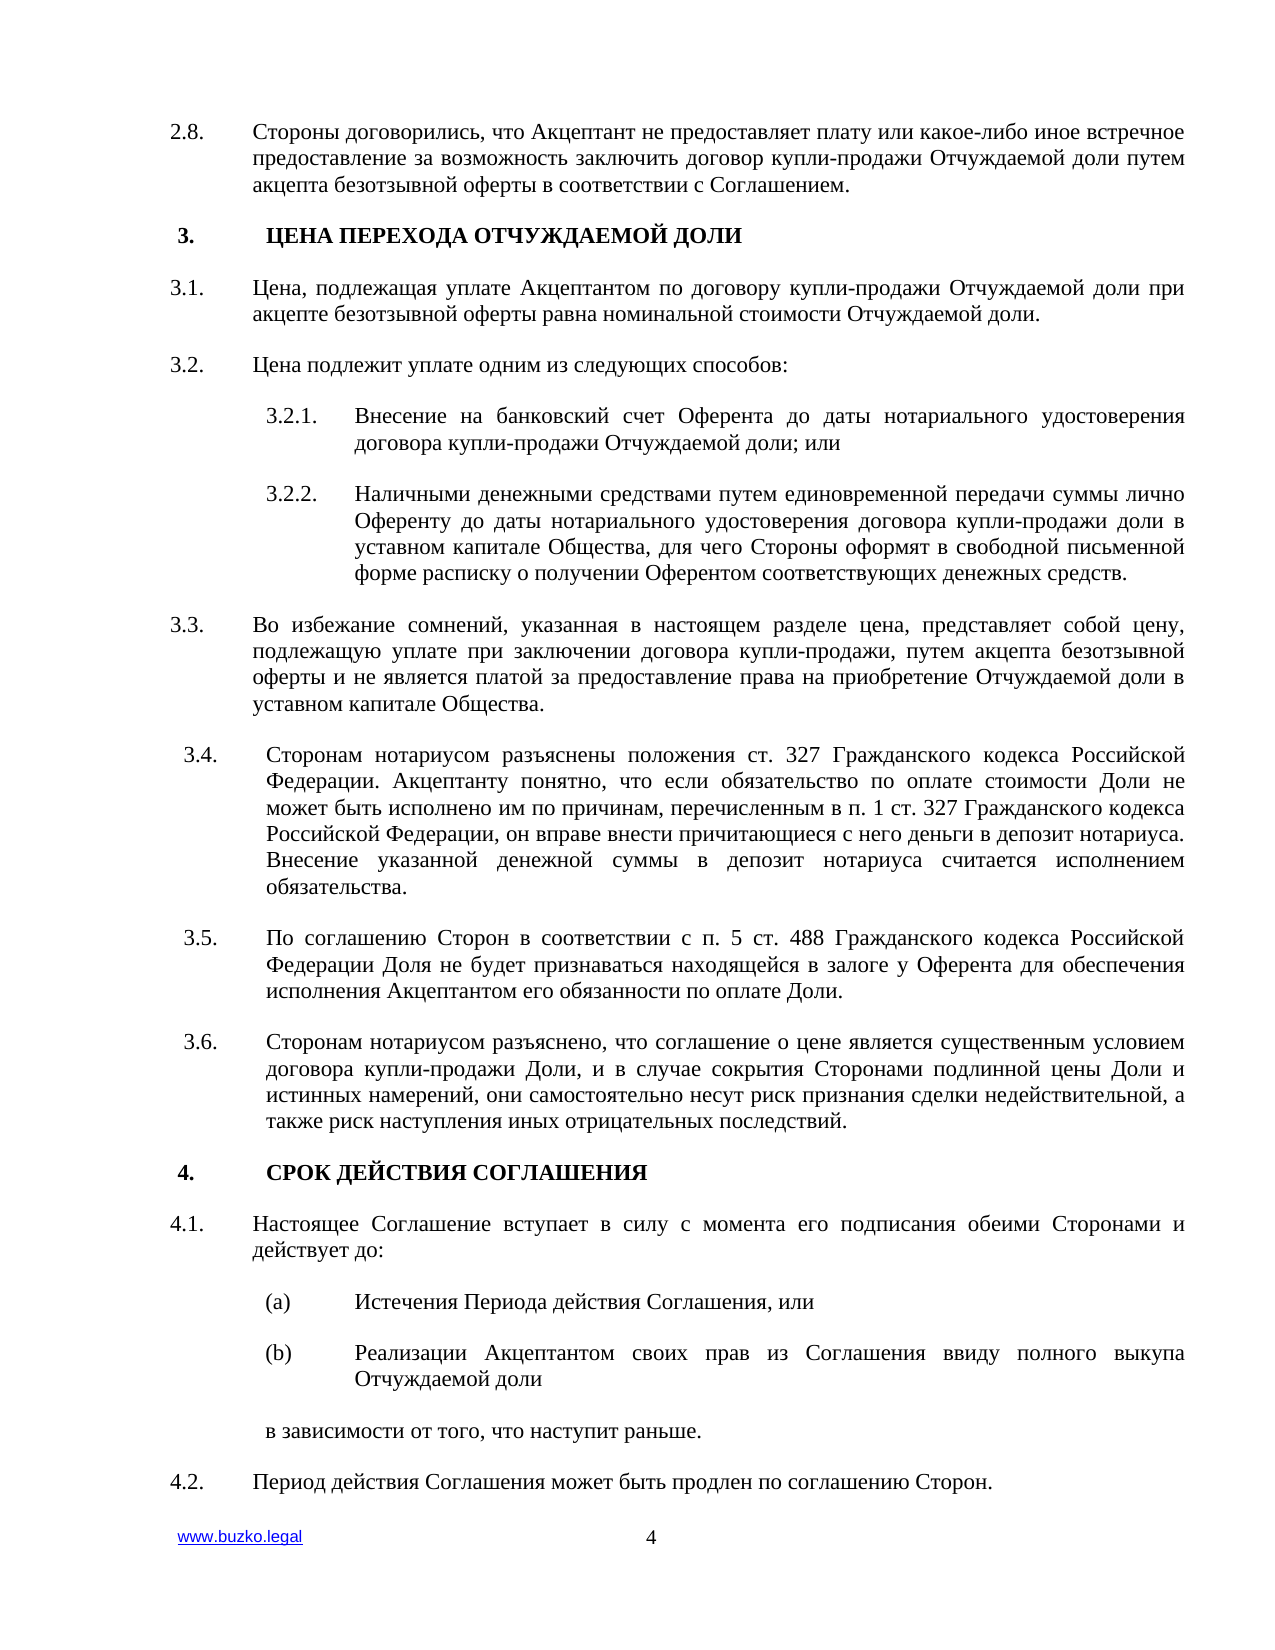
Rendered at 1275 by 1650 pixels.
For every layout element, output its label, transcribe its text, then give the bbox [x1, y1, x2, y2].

subtitle Реализации Акцептантом своих прав из Соглашения ввиду полного выкупа Отчуждаемой доли [265, 1339, 1186, 1392]
subtitle Стороны договорились, что Акцептант не предоставляет плату или какое-либо иное встречное предоставление за возможность заключить договор купли-продажи Отчуждаемой доли путем акцепта безотзывной оферты в соответствии с Соглашением. [170, 118, 1186, 197]
subtitle Внесение на банковский счет Оферента до даты нотариального удостоверения договора купли-продажи Отчуждаемой доли; или [266, 403, 1186, 455]
subtitle СРОК ДЕЙСТВИЯ СОГЛАШЕНИЯ [177, 1159, 1186, 1185]
subtitle Наличными денежными средствами путем единовременной передачи суммы лично Оференту до даты нотариального удостоверения договора купли-продажи доли в уставном капитале Общества, для чего Стороны оформят в свободной письменной форме расписку о получении Оферентом соответствующих денежных средств. [266, 480, 1186, 586]
subtitle По соглашению Сторон в соответствии с п. 5 ст. 488 Гражданского кодекса Российской Федерации Доля не будет признаваться находящейся в залоге у Оферента для обеспечения исполнения Акцептантом его обязанности по оплате Доли. [183, 924, 1186, 1003]
subtitle Цена, подлежащая уплате Акцептантом по договору купли-продажи Отчуждаемой доли при акцепте безотзывной оферты равна номинальной стоимости Отчуждаемой доли. [170, 273, 1186, 326]
subtitle Сторонам нотариусом разъяснено, что соглашение о цене является существенным условием договора купли-продажи Доли, и в случае сокрытия Сторонами подлинной цены Доли и истинных намерений, они самостоятельно несут риск признания сделки недействительной, а также риск наступления иных отрицательных последствий. [183, 1028, 1186, 1134]
subtitle Сторонам нотариусом разъяснены положения ст. 327 Гражданского кодекса Российской Федерации. Акцептанту понятно, что если обязательство по оплате стоимости Доли не может быть исполнено им по причинам, перечисленным в п. 1 ст. 327 Гражданского кодекса Российской Федерации, он вправе внести причитающиеся с него деньги в депозит нотариуса. Внесение указанной денежной суммы в депозит нотариуса считается исполнением обязательства. [183, 741, 1186, 899]
subtitle Настоящее Соглашение вступает в силу с момента его подписания обеими Сторонами и действует до: [170, 1210, 1186, 1263]
subtitle Цена подлежит уплате одним из следующих способов: [170, 351, 1186, 378]
subtitle Период действия Соглашения может быть продлен по соглашению Сторон. [170, 1468, 1186, 1494]
subtitle Во избежание сомнений, указанная в настоящем разделе цена, представляет собой цену, подлежащую уплате при заключении договора купли-продажи, путем акцепта безотзывной оферты и не является платой за предоставление права на приобретение Отчуждаемой доли в уставном капитале Общества. [170, 611, 1186, 716]
subtitle в зависимости от того, что наступит раньше. [265, 1417, 1186, 1443]
subtitle Истечения Периода действия Соглашения, или [265, 1288, 1186, 1314]
subtitle ЦЕНА ПЕРЕХОДА ОТЧУЖДАЕМОЙ ДОЛИ [177, 222, 1186, 248]
